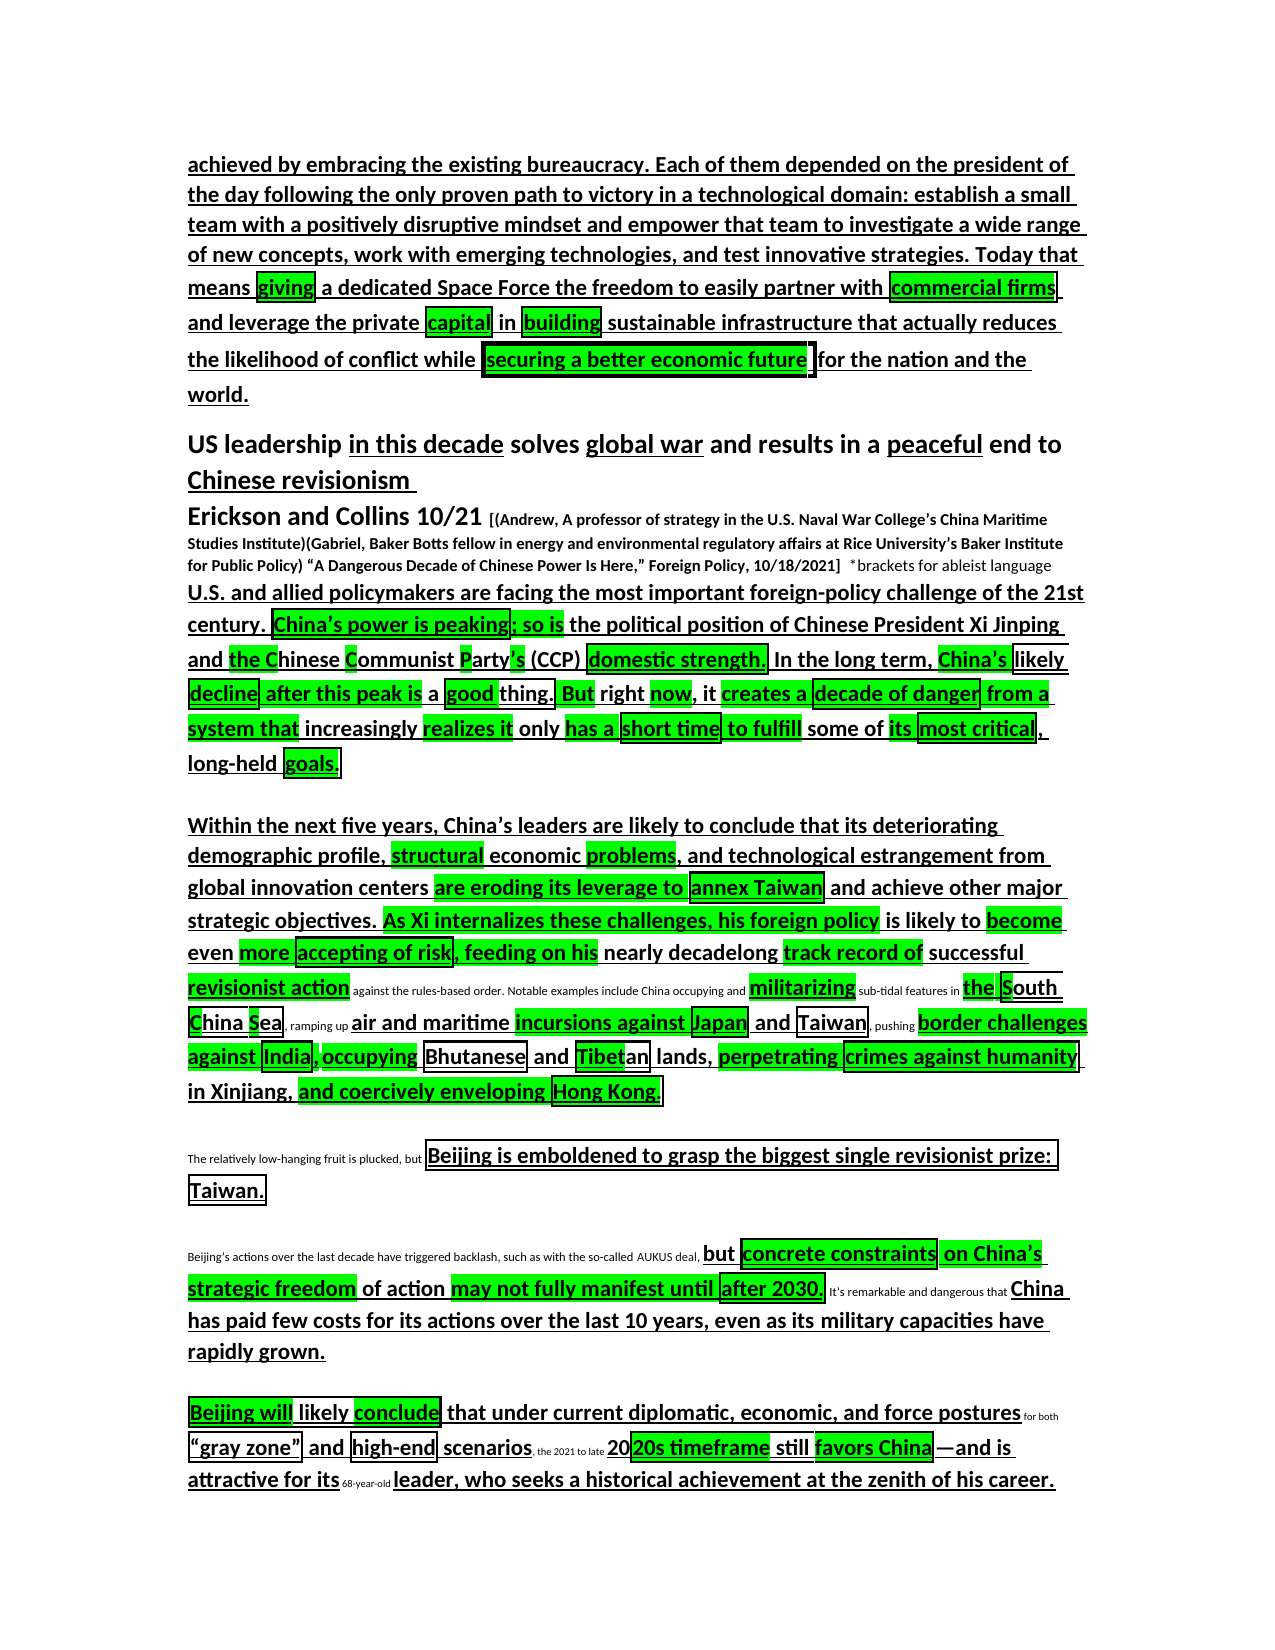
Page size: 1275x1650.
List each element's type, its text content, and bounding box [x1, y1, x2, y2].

text Within the next five years, China’s leaders are likely to conclude that its deteriorating demographic profile, structural economic problems, and technological estrangement from global innovation centers are eroding its leverage to annex Taiwan and achieve other major strategic objectives. As Xi internalizes these challenges, his foreign policy is likely to become even more accepting of risk, feeding on his nearly decadelong track record of successful revisionist action against the rules-based order. Notable examples include China occupying and militarizing sub-tidal features in the South China Sea, ramping up air and maritime incursions against Japan and Taiwan, pushing border challenges against India, occupying Bhutanese and Tibetan lands, perpetrating crimes against humanity in Xinjiang, and coercively enveloping Hong Kong. [187, 811, 1087, 1107]
subtitle US leadership in this decade solves global war and results in a peaceful end to Chinese revisionism Erickson and Collins 10/21 [(Andrew, A professor of strategy in the U.S. Naval War College’s China Maritime Studies Institute)(Gabriel, Baker Botts fellow in energy and environmental regulatory affairs at Rice University’s Baker Institute for Public Policy) “A Dangerous Decade of Chinese Power Is Here,” Foreign Policy, 10/18/2021] *brackets for ableist language U.S. and allied policymakers are facing the most important foreign-policy challenge of the 21st century. China’s power is peaking; so is the political position of Chinese President Xi Jinping and the Chinese Communist Party’s (CCP) domestic strength. In the long term, China’s likely decline after this peak is a good thing. But right now, it creates a decade of danger from a system that increasingly realizes it only has a short time to fulfill some of its most critical, long-held goals. [187, 427, 1087, 779]
text The relatively low-hanging fruit is plucked, but Beijing is emboldened to grasp the biggest single revisionist prize: Taiwan. [187, 1139, 1087, 1206]
text Beijing’s actions over the last decade have triggered backlash, such as with the so-called AUKUS deal, but concrete constraints on China’s strategic freedom of action may not fully manifest until after 2030. It’s remarkable and dangerous that China has paid few costs for its actions over the last 10 years, even as its military capacities have rapidly grown. [187, 1237, 1087, 1365]
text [187, 235, 1087, 408]
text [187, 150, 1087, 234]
text Beijing will likely conclude that under current diplomatic, economic, and force postures for both “gray zone” and high-end scenarios, the 2021 to late 2020s timeframe still favors China—and is attractive for its 68-year-old leader, who seeks a historical achievement at the zenith of his career. [187, 1396, 1087, 1493]
